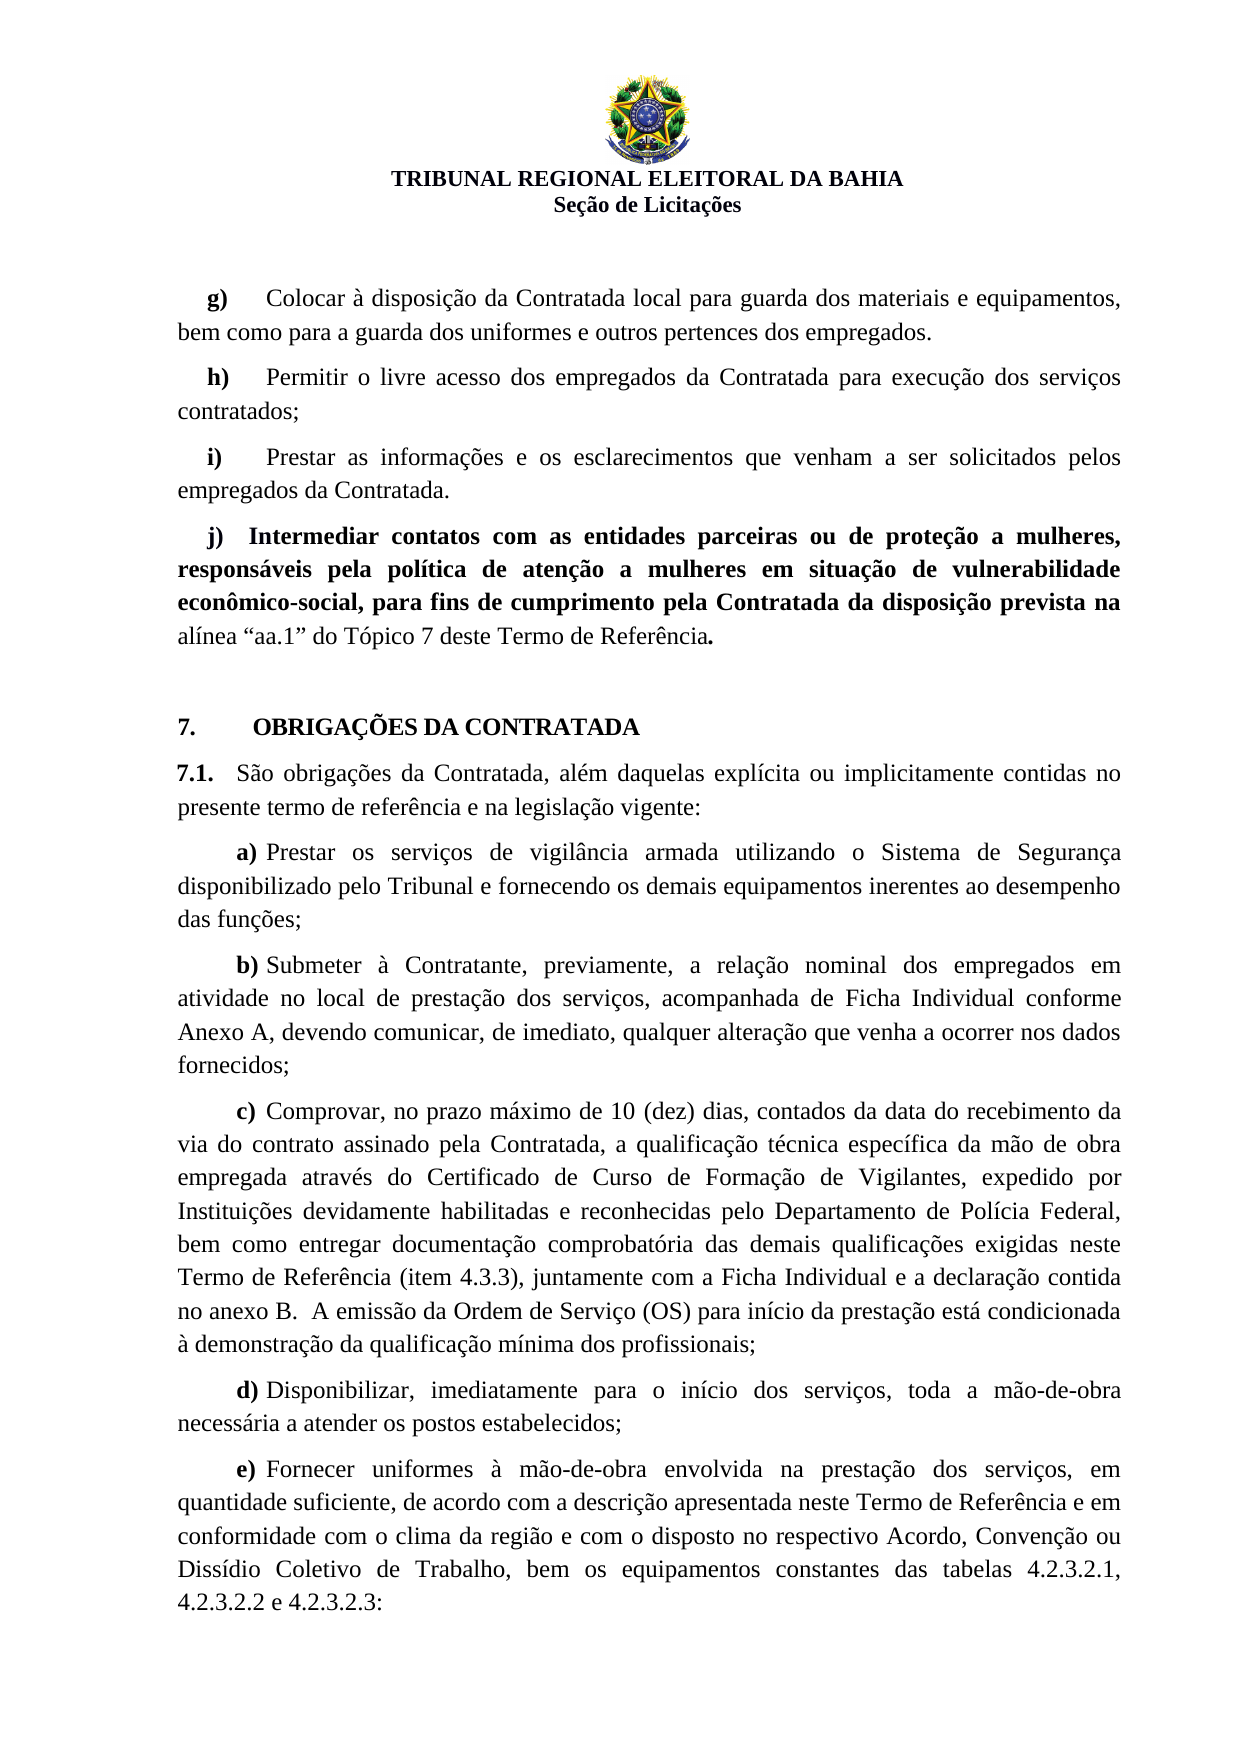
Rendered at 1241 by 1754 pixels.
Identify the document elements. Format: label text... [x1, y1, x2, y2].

list Prestar os serviços de vigilância armada utilizando o Sistema de Segurança disponibilizado pelo Tribunal e fornecendo os demais equipamentos inerentes ao desempenho das funções; [177, 834, 1122, 934]
list Disponibilizar, imediatamente para o início dos serviços, toda a mão-de-obra necessária a atender os postos estabelecidos; [177, 1372, 1122, 1438]
list Colocar à disposição da Contratada local para guarda dos materiais e equipamentos, bem como para a guarda dos uniformes e outros pertences dos empregados. [177, 280, 1122, 347]
list São obrigações da Contratada, além daquelas explícita ou implicitamente contidas no presente termo de referência e na legislação vigente: [176, 755, 1122, 822]
list Comprovar, no prazo máximo de 10 (dez) dias, contados da data do recebimento da via do contrato assinado pela Contratada, a qualificação técnica específica da mão de obra empregada através do Certificado de Curso de Formação de Vigilantes, expedido por Instituições devidamente habilitadas e reconhecidas pelo Departamento de Polícia Federal, bem como entregar documentação comprobatória das demais qualificações exigidas neste Termo de Referência (item 4.3.3), juntamente com a Ficha Individual e a declaração contida no anexo B. A emissão da Ordem de Serviço (OS) para início da prestação está condicionada à demonstração da qualificação mínima dos profissionais; [177, 1092, 1122, 1359]
text j) Intermediar contatos com as entidades parceiras ou de proteção a mulheres, responsáveis pela política de atenção a mulheres em situação de vulnerabilidade econômico-social, para fins de cumprimento pela Contratada da disposição prevista na alínea “aa.1” do Tópico 7 deste Termo de Referência. [177, 517, 1122, 554]
list OBRIGAÇÕES DA CONTRATADA [177, 709, 1119, 742]
list Permitir o livre acesso dos empregados da Contratada para execução dos serviços contratados; [177, 359, 1122, 426]
list Fornecer uniformes à mão-de-obra envolvida na prestação dos serviços, em quantidade suficiente, de acordo com a descrição apresentada neste Termo de Referência e em conformidade com o clima da região e com o disposto no respectivo Acordo, Convenção ou Dissídio Coletivo de Trabalho, bem os equipamentos constantes das tabelas 4.2.3.2.1, 4.2.3.2.2 e 4.2.3.2.3: [177, 1451, 1122, 1617]
list Submeter à Contratante, previamente, a relação nominal dos empregados em atividade no local de prestação dos serviços, acompanhada de Ficha Individual conforme Anexo A, devendo comunicar, de imediato, qualquer alteração que venha a ocorrer nos dados fornecidos; [177, 947, 1122, 1080]
list Prestar as informações e os esclarecimentos que venham a ser solicitados pelos empregados da Contratada. [177, 438, 1122, 505]
text j) Intermediar contatos com as entidades parceiras ou de proteção a mulheres, responsáveis pela política de atenção a mulheres em situação de vulnerabilidade econômico-social, para fins de cumprimento pela Contratada da disposição prevista na alínea “aa.1” do Tópico 7 deste Termo de Referência. [177, 616, 1122, 651]
